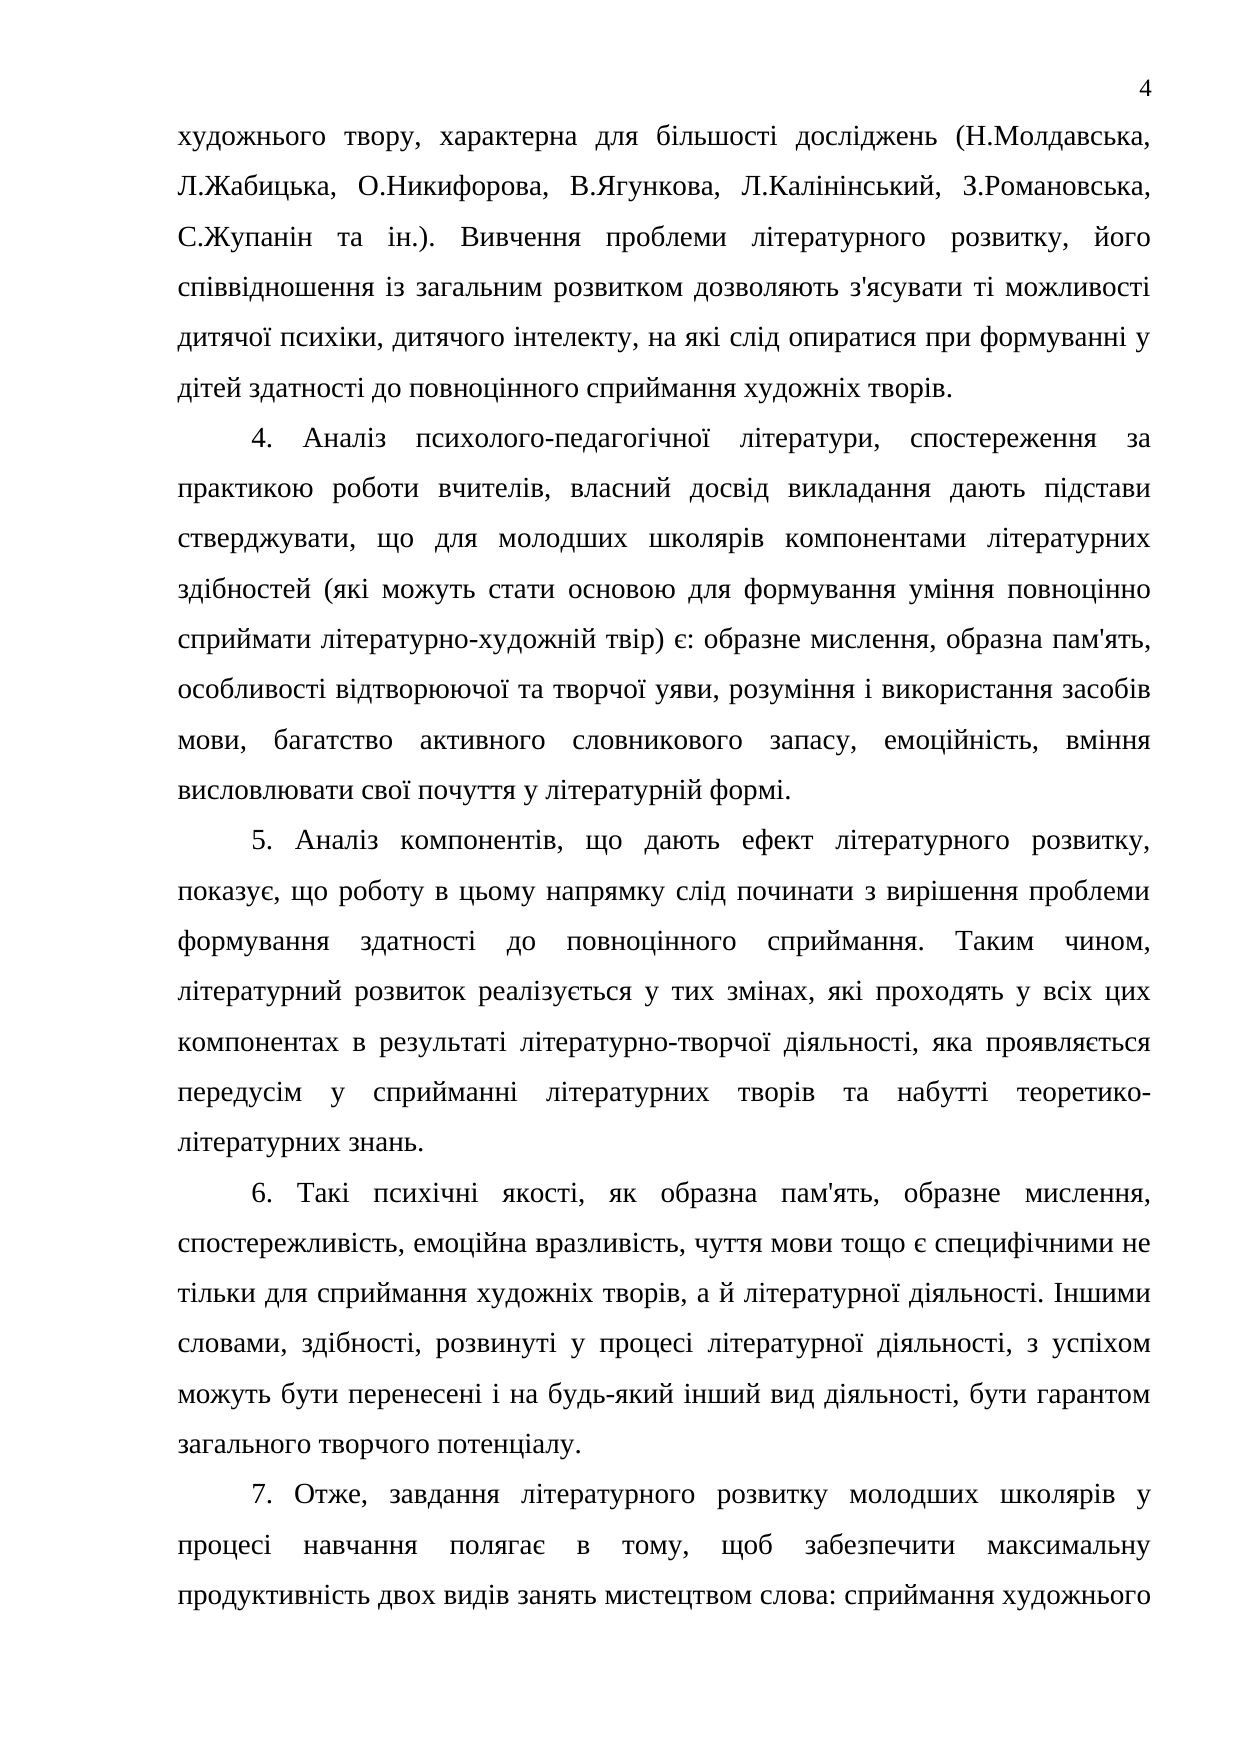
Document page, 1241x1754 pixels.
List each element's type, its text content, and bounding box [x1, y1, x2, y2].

text 6. Такі психічні якості, як образна пам'ять, образне мислення, спостережливість, емоційна вразливість, чуття мови тощо є специфічними не тільки для сприймання художніх творів, а й літературної діяльності. Іншими словами, здібності, розвинуті у процесі літературної діяльності, з успіхом можуть бути перенесені і на будь-який інший вид діяльності, бути гарантом загального творчого потенціалу. [177, 1175, 1152, 1460]
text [177, 118, 1152, 403]
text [177, 1477, 1152, 1611]
text 4. Аналіз психолого-педагогічної літератури, спостереження за практикою роботи вчителів, власний досвід викладання дають підстави стверджувати, що для молодших школярів компонентами літературних здібностей (які можуть стати основою для формування уміння повноцінно сприймати літературно-художній твір) є: образне мислення, образна пам'ять, особливості відтворюючої та творчої уяви, розуміння і використання засобів мови, багатство активного словникового запасу, емоційність, вміння висловлювати свої почуття у літературній формі. [177, 420, 1152, 806]
text 5. Аналіз компонентів, що дають ефект літературного розвитку, показує, що роботу в цьому напрямку слід починати з вирішення проблеми формування здатності до повноцінного сприймання. Таким чином, літературний розвиток реалізується у тих змінах, які проходять у всіх цих компонентах в результаті літературно-творчої діяльності, яка проявляється передусім у сприйманні літературних творів та набутті теоретико-літературних знань. [177, 822, 1152, 1158]
